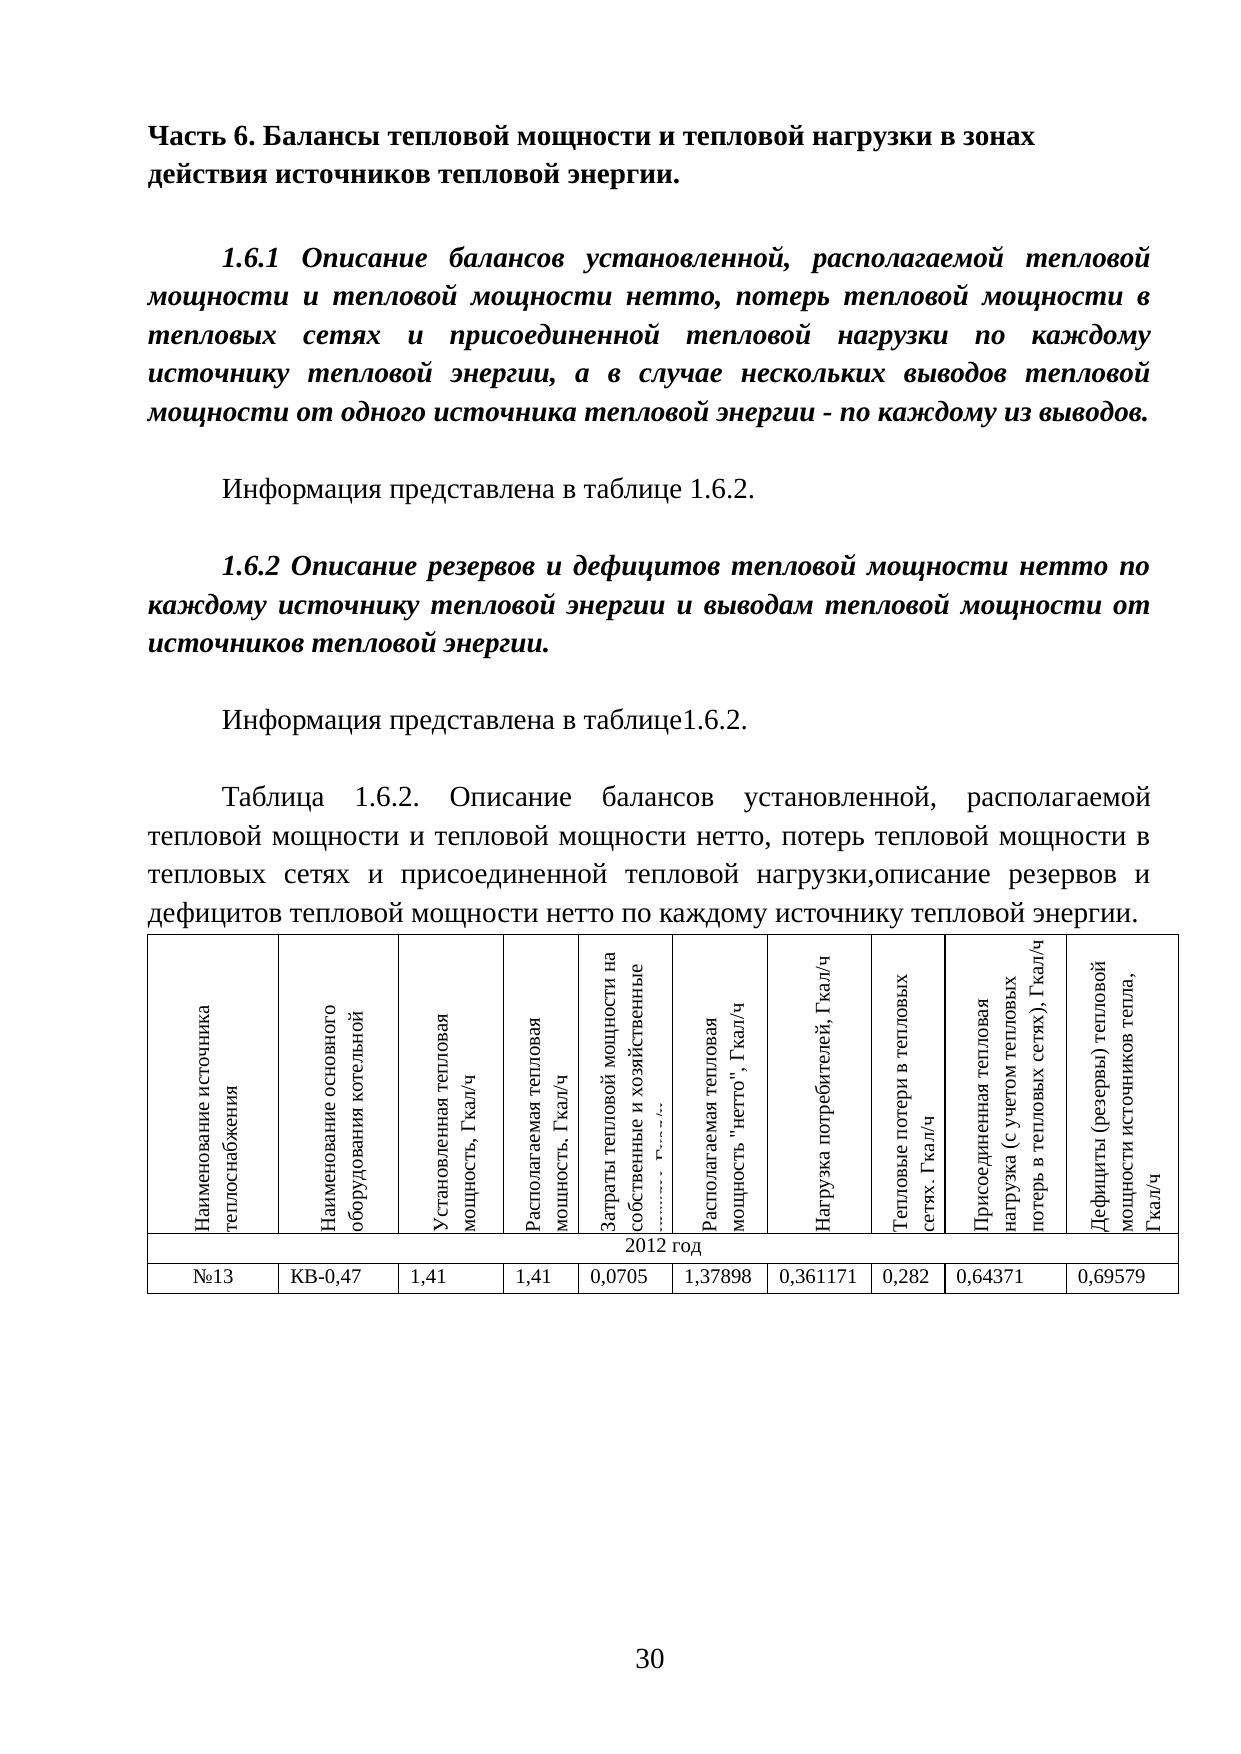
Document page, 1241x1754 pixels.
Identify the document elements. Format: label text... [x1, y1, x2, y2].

table_cell КВ-0,47 [279, 1264, 398, 1293]
table_cell 0,69579 [1067, 1264, 1178, 1293]
table_cell 1,41 [504, 1264, 578, 1293]
table_header Дефициты (резервы) тепловой мощности источников тепла, Гкал/ч [1067, 935, 1178, 1232]
table_cell 0,282 [872, 1264, 944, 1293]
subtitle 1.6.2 Описание резервов и дефицитов тепловой мощности нетто по каждому источнику тепловой энергии и выводам тепловой мощности от источников тепловой энергии. [148, 548, 1152, 659]
table_header Располагаемая тепловая мощность, Гкал/ч [504, 935, 578, 1232]
table_cell 0,64371 [946, 1264, 1066, 1293]
table_cell 0,361171 [768, 1264, 871, 1293]
table_cell 2012 год [148, 1234, 1178, 1262]
table_header Наименование источника теплоснабжения [148, 935, 278, 1232]
subtitle Часть 6. Балансы тепловой мощности и тепловой нагрузки в зонах действия источников тепловой энергии. [148, 118, 1152, 190]
table_header Присоединенная тепловая нагрузка (с учетом тепловых потерь в тепловых сетях), Гкал/ч [946, 935, 1066, 1232]
table_header Установленная тепловая мощность, Гкал/ч [399, 935, 503, 1232]
table_header Тепловые потери в тепловых сетях, Гкал/ч [872, 935, 944, 1232]
subtitle 1.6.1 Описание балансов установленной, располагаемой тепловой мощности и тепловой мощности нетто, потерь тепловой мощности в тепловых сетях и присоединенной тепловой нагрузки по каждому источнику тепловой энергии, а в случае нескольких выводов тепловой мощности от одного источника тепловой энергии - по каждому из выводов. [148, 240, 1152, 428]
table_cell №13 [148, 1264, 278, 1293]
table_header Затраты тепловой мощности на собственные и хозяйственные нужды, Гкал/ч [579, 935, 672, 1232]
text Информация представлена в таблице1.6.2. [148, 702, 1152, 736]
table_cell 0,0705 [579, 1264, 672, 1293]
table_header Располагаемая тепловая мощность "нетто", Гкал/ч [673, 935, 767, 1232]
table_cell 1,41 [399, 1264, 503, 1293]
table_cell 1,37898 [673, 1264, 767, 1293]
table_header Нагрузка потребителей, Гкал/ч [768, 935, 871, 1232]
table_header Наименование основного оборудования котельной [279, 935, 398, 1232]
text Информация представлена в таблице 1.6.2. [148, 471, 1152, 505]
text Таблица 1.6.2. Описание балансов установленной, располагаемой тепловой мощности и тепловой мощности нетто, потерь тепловой мощности в тепловых сетях и присоединенной тепловой нагрузки,описание резервов и дефицитов тепловой мощности нетто по каждому источнику тепловой энергии. [148, 779, 1152, 929]
